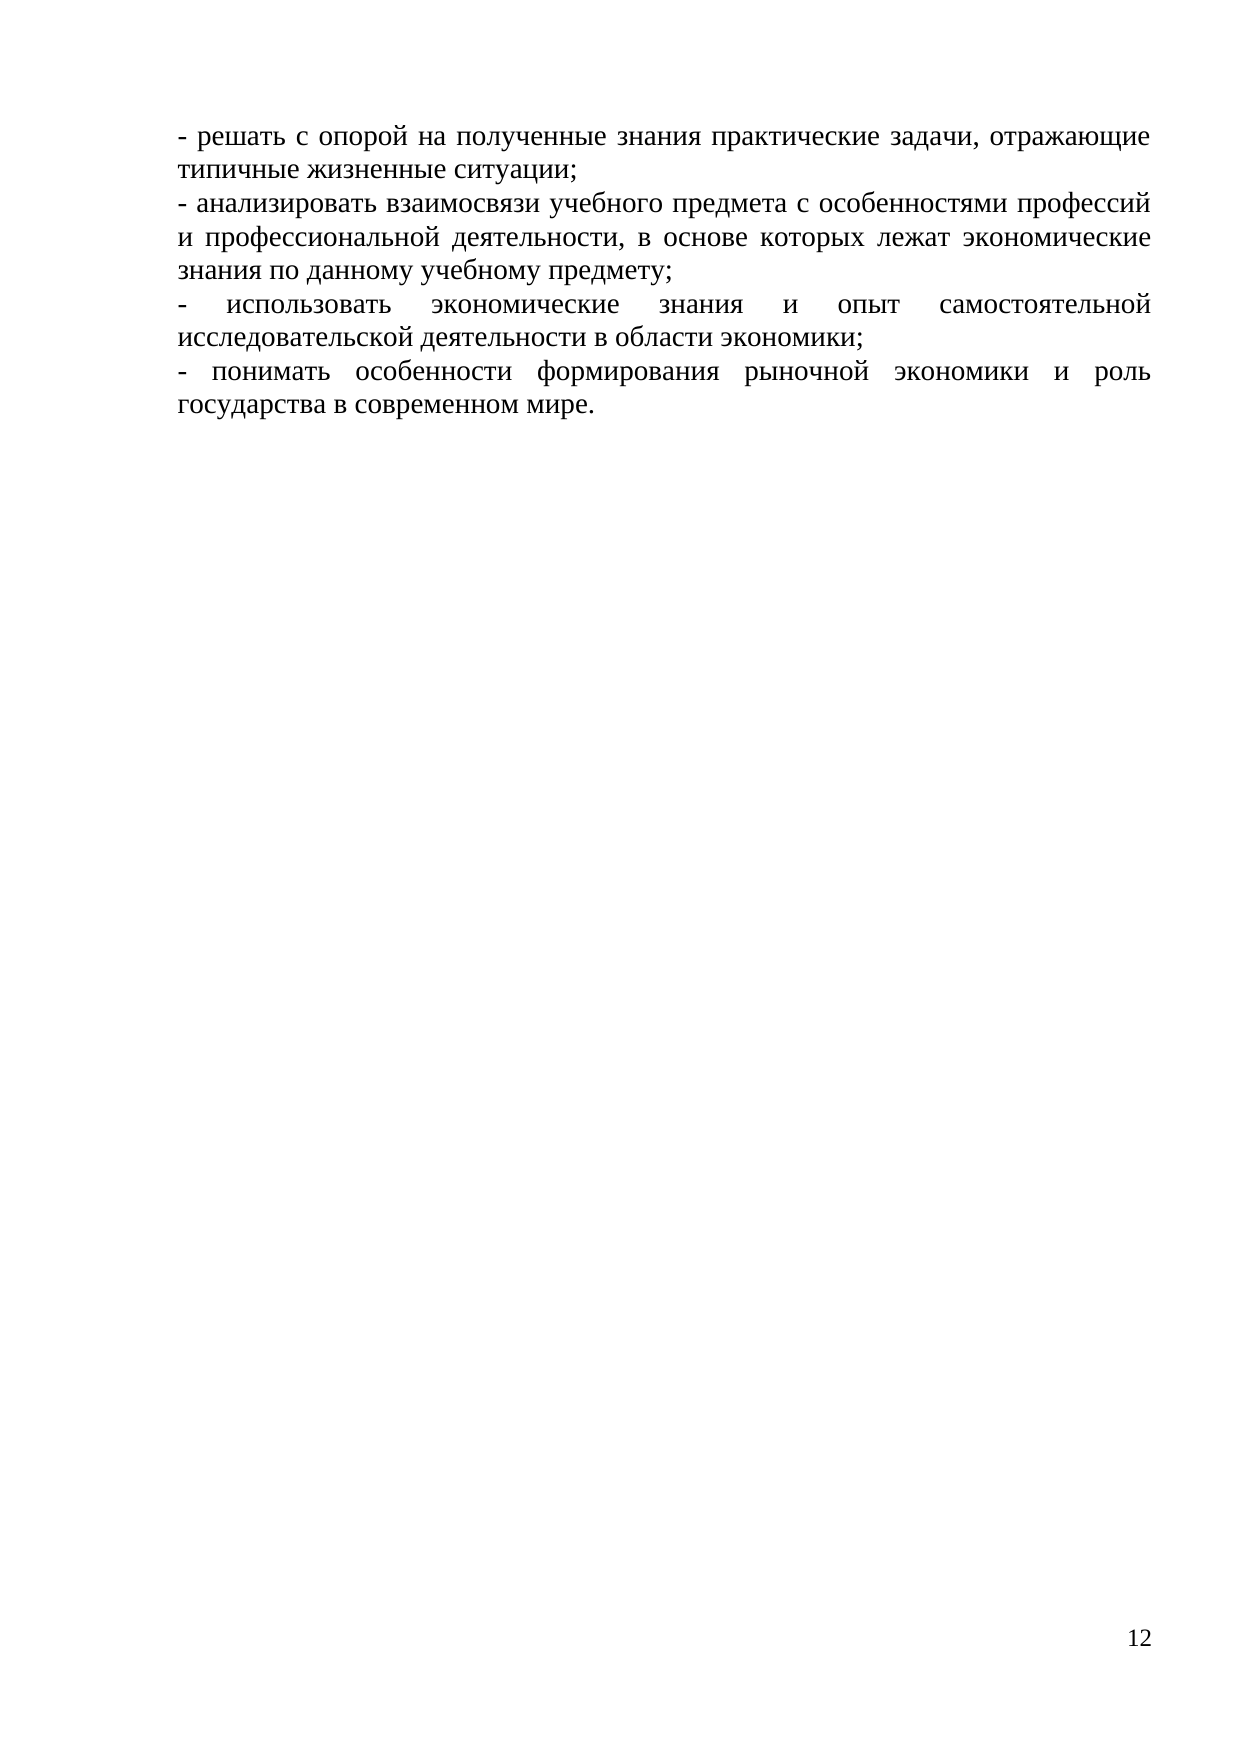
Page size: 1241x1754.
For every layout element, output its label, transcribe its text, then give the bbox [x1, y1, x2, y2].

text - анализировать взаимосвязи учебного предмета с особенностями профессий и профессиональной деятельности, в основе которых лежат экономические знания по данному учебному предмету; [177, 185, 1152, 286]
text - решать с опорой на полученные знания практические задачи, отражающие типичные жизненные ситуации; [177, 118, 1152, 185]
text - использовать экономические знания и опыт самостоятельной исследовательской деятельности в области экономики; [177, 286, 1152, 353]
text - понимать особенности формирования рыночной экономики и роль государства в современном мире. [177, 353, 1152, 420]
